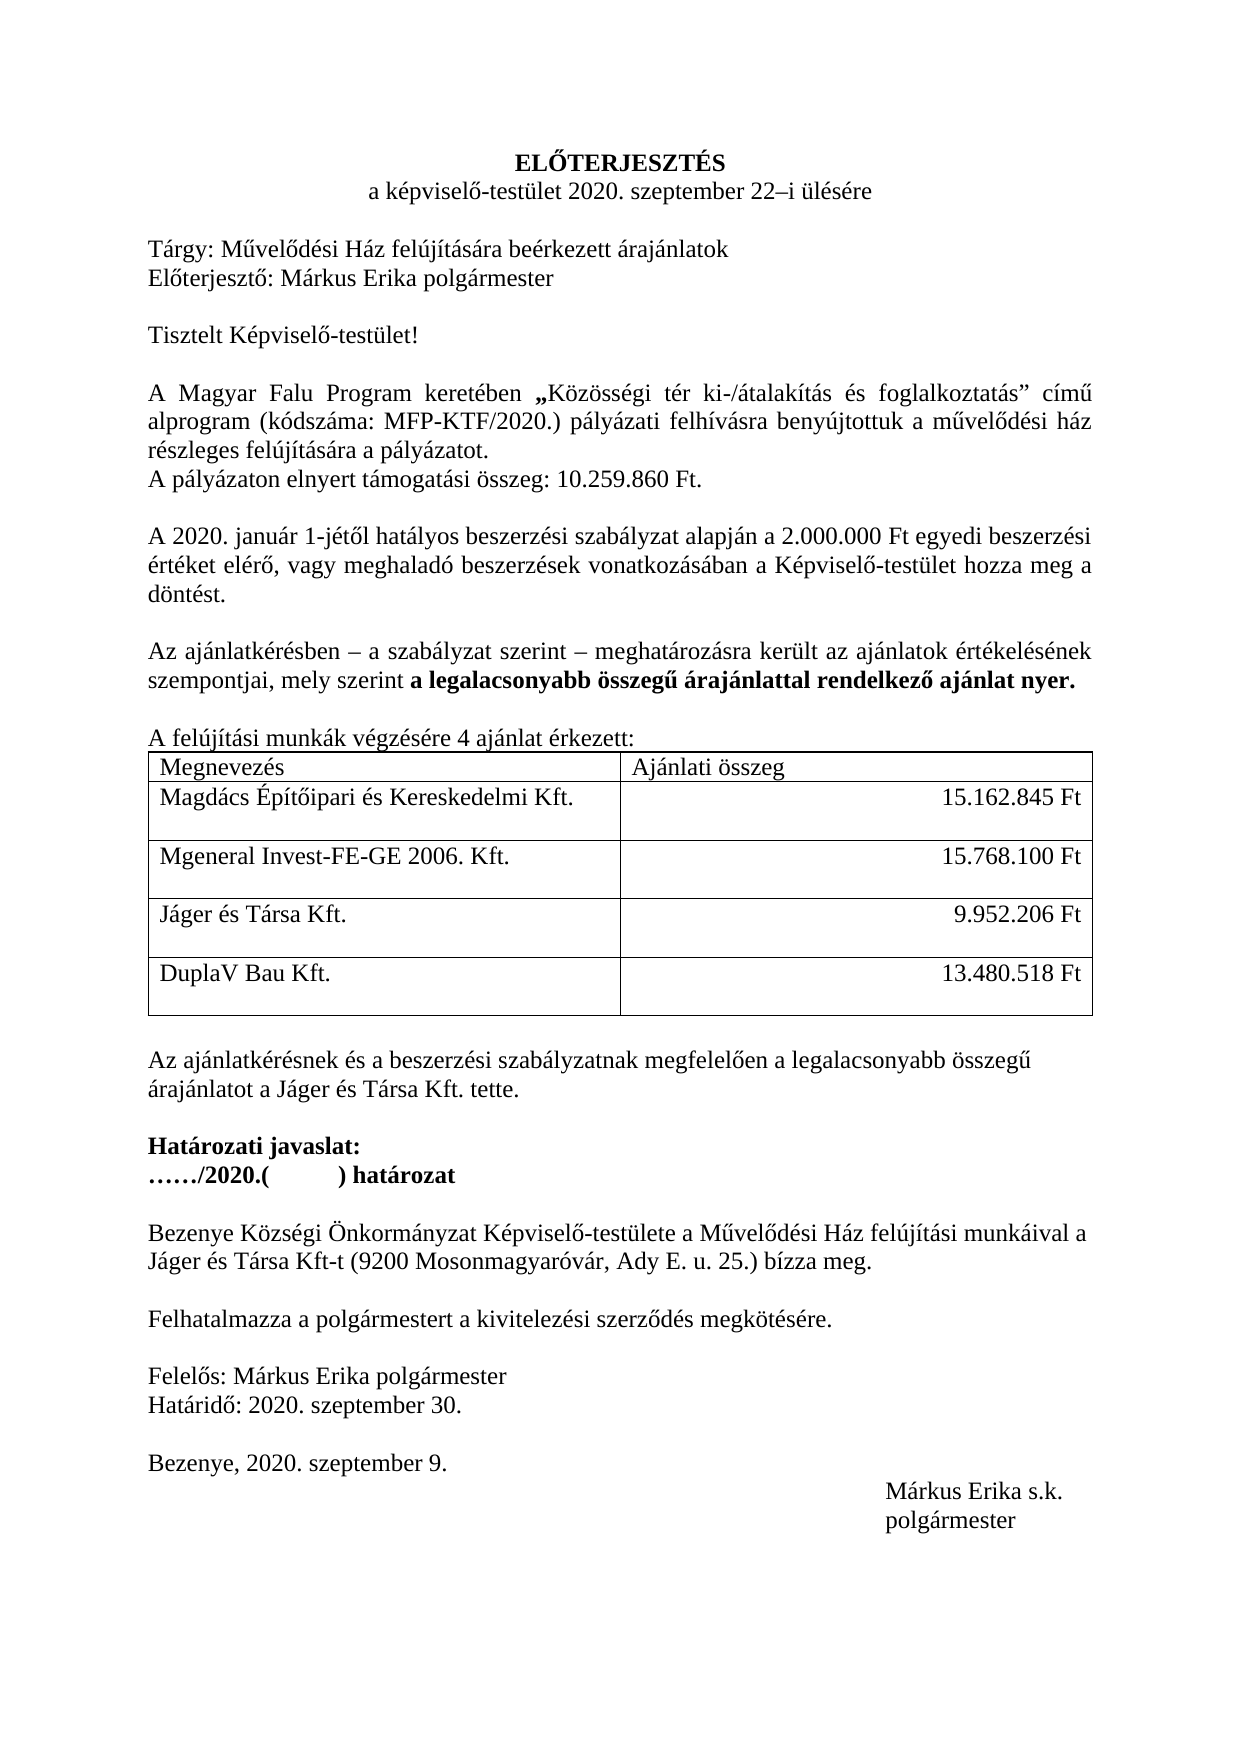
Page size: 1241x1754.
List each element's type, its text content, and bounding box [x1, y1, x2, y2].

text ELŐTERJESZTÉS [148, 148, 1093, 176]
text Márkus Erika s.k. [148, 1476, 1093, 1505]
table_cell Magdács Építőipari és Kereskedelmi Kft. [149, 782, 620, 840]
text Tárgy: Művelődési Ház felújítására beérkezett árajánlatok [148, 234, 1093, 263]
text Előterjesztő: Márkus Erika polgármester [148, 263, 1093, 291]
table_cell DuplaV Bau Kft. [149, 958, 620, 1015]
text Bezenye Községi Önkormányzat Képviselő-testülete a Művelődési Ház felújítási munkáival a Jáger és Társa Kft-t (9200 Mosonmagyaróvár, Ady E. u. 25.) bízza meg. [148, 1218, 1093, 1275]
text polgármester [148, 1505, 1093, 1534]
text A Magyar Falu Program keretében „Közösségi tér ki-/átalakítás és foglalkoztatás” című alprogram (kódszáma: MFP-KTF/2020.) pályázati felhívásra benyújtottuk a művelődési ház részleges felújítására a pályázatot. [148, 378, 1093, 464]
table_cell Mgeneral Invest-FE-GE 2006. Kft. [149, 841, 620, 898]
text A felújítási munkák végzésére 4 ajánlat érkezett: [148, 723, 1093, 751]
table_cell 13.480.518 Ft [621, 958, 1092, 1015]
text Bezenye, 2020. szeptember 9. [148, 1448, 1093, 1476]
table_cell 15.768.100 Ft [621, 841, 1092, 898]
text Az ajánlatkérésnek és a beszerzési szabályzatnak megfelelően a legalacsonyabb összegű árajánlatot a Jáger és Társa Kft. tette. [148, 1045, 1093, 1103]
text Az ajánlatkérésben – a szabályzat szerint – meghatározásra került az ajánlatok értékelésének szempontjai, mely szerint a legalacsonyabb összegű árajánlattal rendelkező ajánlat nyer. [148, 636, 1093, 694]
text Tisztelt Képviselő-testület! [148, 320, 1093, 349]
table_cell 15.162.845 Ft [621, 782, 1092, 840]
text Felhatalmazza a polgármestert a kivitelezési szerződés megkötésére. [148, 1304, 1093, 1333]
text a képviselő-testület 2020. szeptember 22–i ülésére [148, 176, 1093, 205]
text Határozati javaslat: [148, 1131, 1093, 1160]
table_header Ajánlati összeg [621, 753, 1092, 781]
text Felelős: Márkus Erika polgármester [148, 1361, 1093, 1390]
table_cell 9.952.206 Ft [621, 899, 1092, 957]
text A 2020. január 1-jétől hatályos beszerzési szabályzat alapján a 2.000.000 Ft egyedi beszerzési értéket elérő, vagy meghaladó beszerzések vonatkozásában a Képviselő-testület hozza meg a döntést. [148, 521, 1093, 608]
text ……/2020.( ) határozat [148, 1160, 1093, 1189]
table_cell Jáger és Társa Kft. [149, 899, 620, 957]
table_header Megnevezés [149, 753, 620, 781]
text Határidő: 2020. szeptember 30. [148, 1390, 1093, 1419]
text A pályázaton elnyert támogatási összeg: 10.259.860 Ft. [148, 464, 1093, 493]
